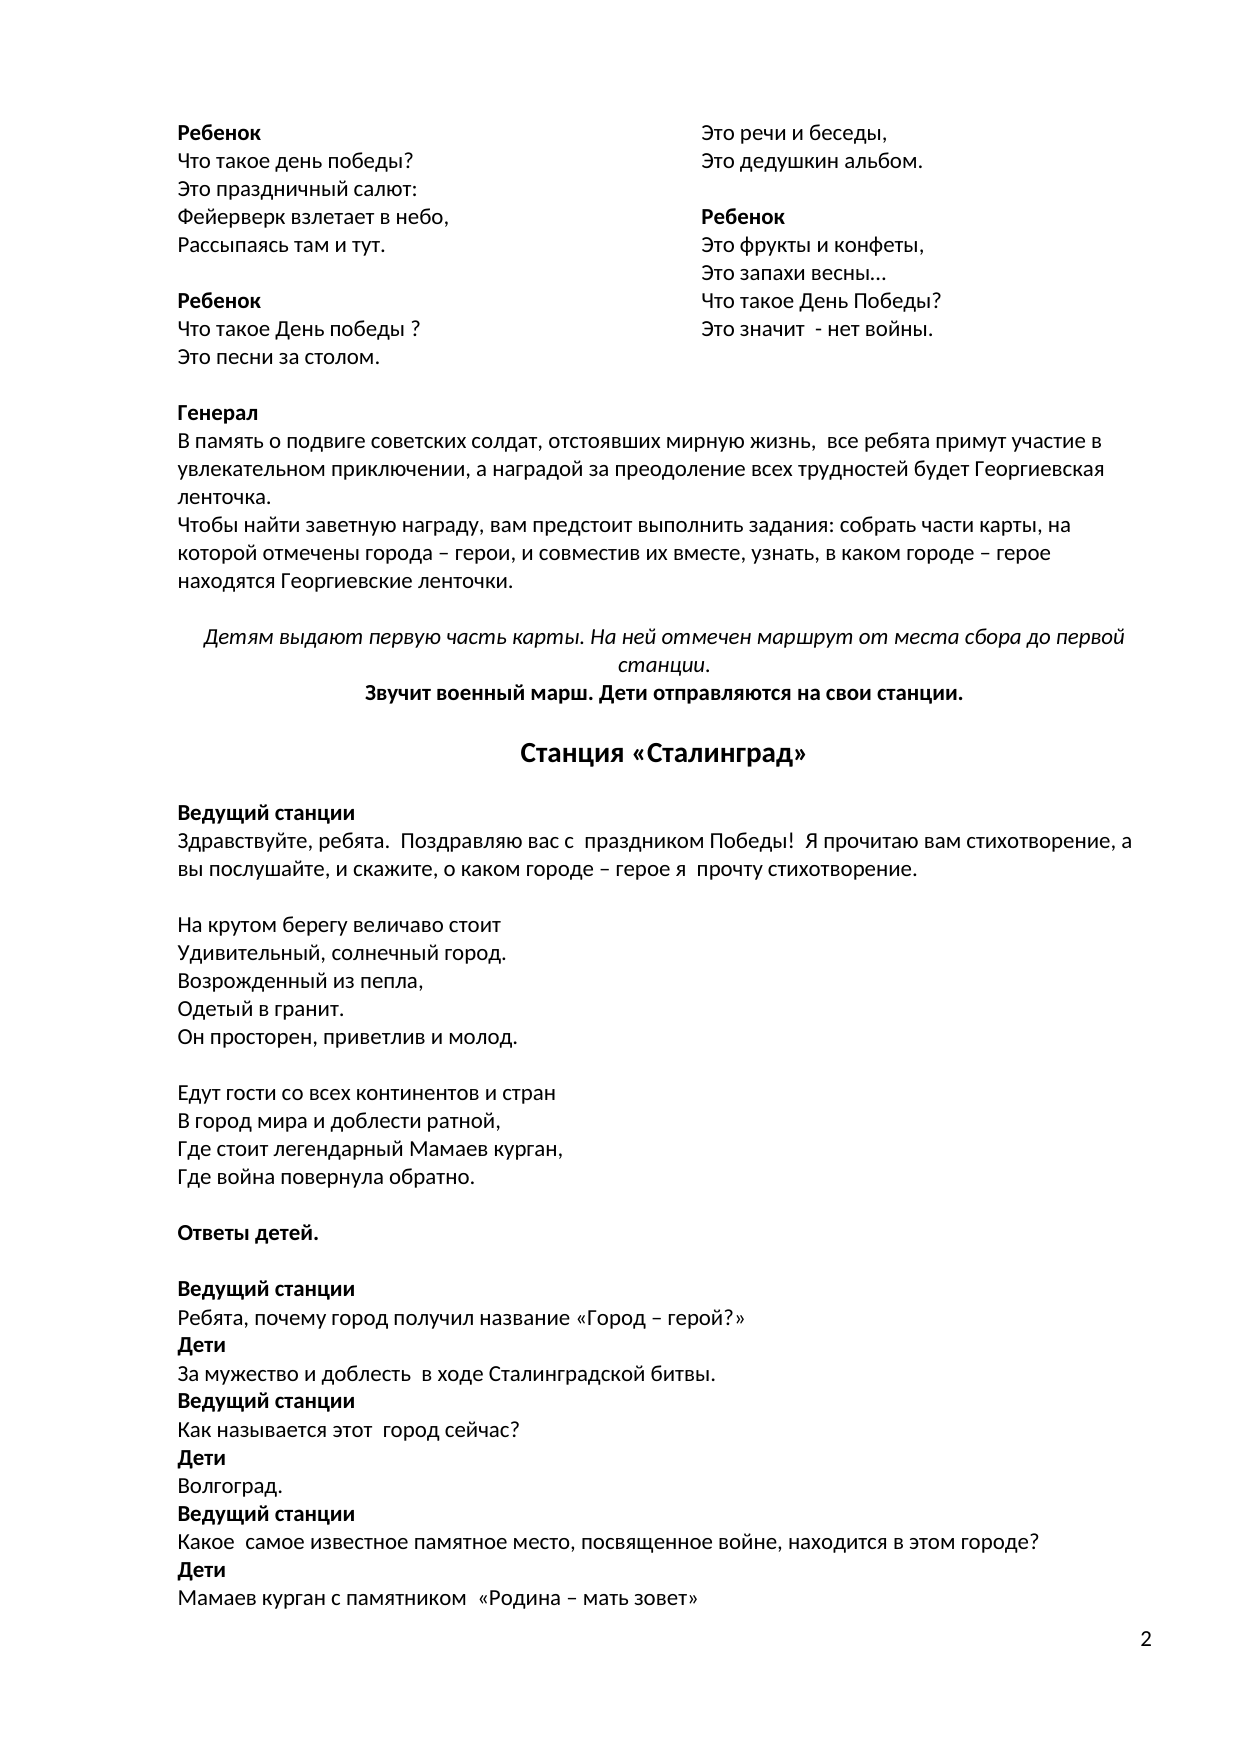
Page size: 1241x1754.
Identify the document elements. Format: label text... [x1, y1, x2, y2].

text Ведущий станции [177, 798, 1152, 826]
text Как называется этот город сейчас? [177, 1415, 1152, 1443]
text Это запахи весны… [701, 258, 1152, 286]
text Волгоград. [177, 1471, 1152, 1499]
text Генерал [177, 398, 1152, 426]
text Одетый в гранит. [177, 994, 1152, 1022]
text Что такое день победы? [177, 146, 627, 174]
text Где стоит легендарный Мамаев курган, [177, 1134, 1152, 1162]
text Звучит военный марш. Дети отправляются на свои станции. [177, 678, 1152, 707]
text Это праздничный салют: [177, 174, 627, 202]
text Что такое День Победы? [701, 286, 1152, 314]
text На крутом берегу величаво стоит [177, 910, 1152, 938]
text Дети [177, 1443, 1152, 1471]
text Удивительный, солнечный город. [177, 938, 1152, 966]
text Он просторен, приветлив и молод. [177, 1022, 1152, 1050]
text Ведущий станции [177, 1499, 1152, 1527]
text Детям выдают первую часть карты. На ней отмечен маршрут от места сбора до первой станции. [177, 622, 1152, 678]
text Чтобы найти заветную награду, вам предстоит выполнить задания: собрать части карты, на которой отмечены города – герои, и совместив их вместе, узнать, в каком городе – герое находятся Георгиевские ленточки. [177, 510, 1152, 594]
text Ведущий станции [177, 1274, 1152, 1303]
text Ребята, почему город получил название «Город – герой?» [177, 1303, 1152, 1331]
text Мамаев курган с памятником «Родина – мать зовет» [177, 1583, 1152, 1611]
text Станция «Сталинград» [177, 734, 1152, 770]
text Рассыпаясь там и тут. [177, 230, 627, 258]
text Это песни за столом. [177, 342, 627, 370]
text Ведущий станции [177, 1387, 1152, 1415]
text Дети [177, 1555, 1152, 1583]
text Ребенок [177, 286, 627, 314]
text Что такое День победы ? [177, 314, 627, 342]
text Фейерверк взлетает в небо, [177, 202, 627, 230]
text Возрожденный из пепла, [177, 966, 1152, 994]
text Где война повернула обратно. [177, 1162, 1152, 1191]
text Это значит - нет войны. [701, 314, 1152, 342]
text Это речи и беседы, [701, 118, 1152, 146]
text Какое самое известное памятное место, посвященное войне, находится в этом городе? [177, 1527, 1152, 1555]
text Здравствуйте, ребята. Поздравляю вас с праздником Победы! Я прочитаю вам стихотворение, а вы послушайте, и скажите, о каком городе – герое я прочту стихотворение. [177, 826, 1152, 882]
text Ребенок [701, 202, 1152, 230]
text Это дедушкин альбом. [701, 146, 1152, 174]
text Едут гости со всех континентов и стран [177, 1078, 1152, 1106]
text Ответы детей. [177, 1218, 1152, 1247]
text В город мира и доблести ратной, [177, 1106, 1152, 1134]
text Дети [177, 1331, 1152, 1359]
text Ребенок [177, 118, 627, 146]
text За мужество и доблесть в ходе Сталинградской битвы. [177, 1359, 1152, 1387]
text В память о подвиге советских солдат, отстоявших мирную жизнь, все ребята примут участие в увлекательном приключении, а наградой за преодоление всех трудностей будет Георгиевская ленточка. [177, 426, 1152, 510]
text Это фрукты и конфеты, [701, 230, 1152, 258]
